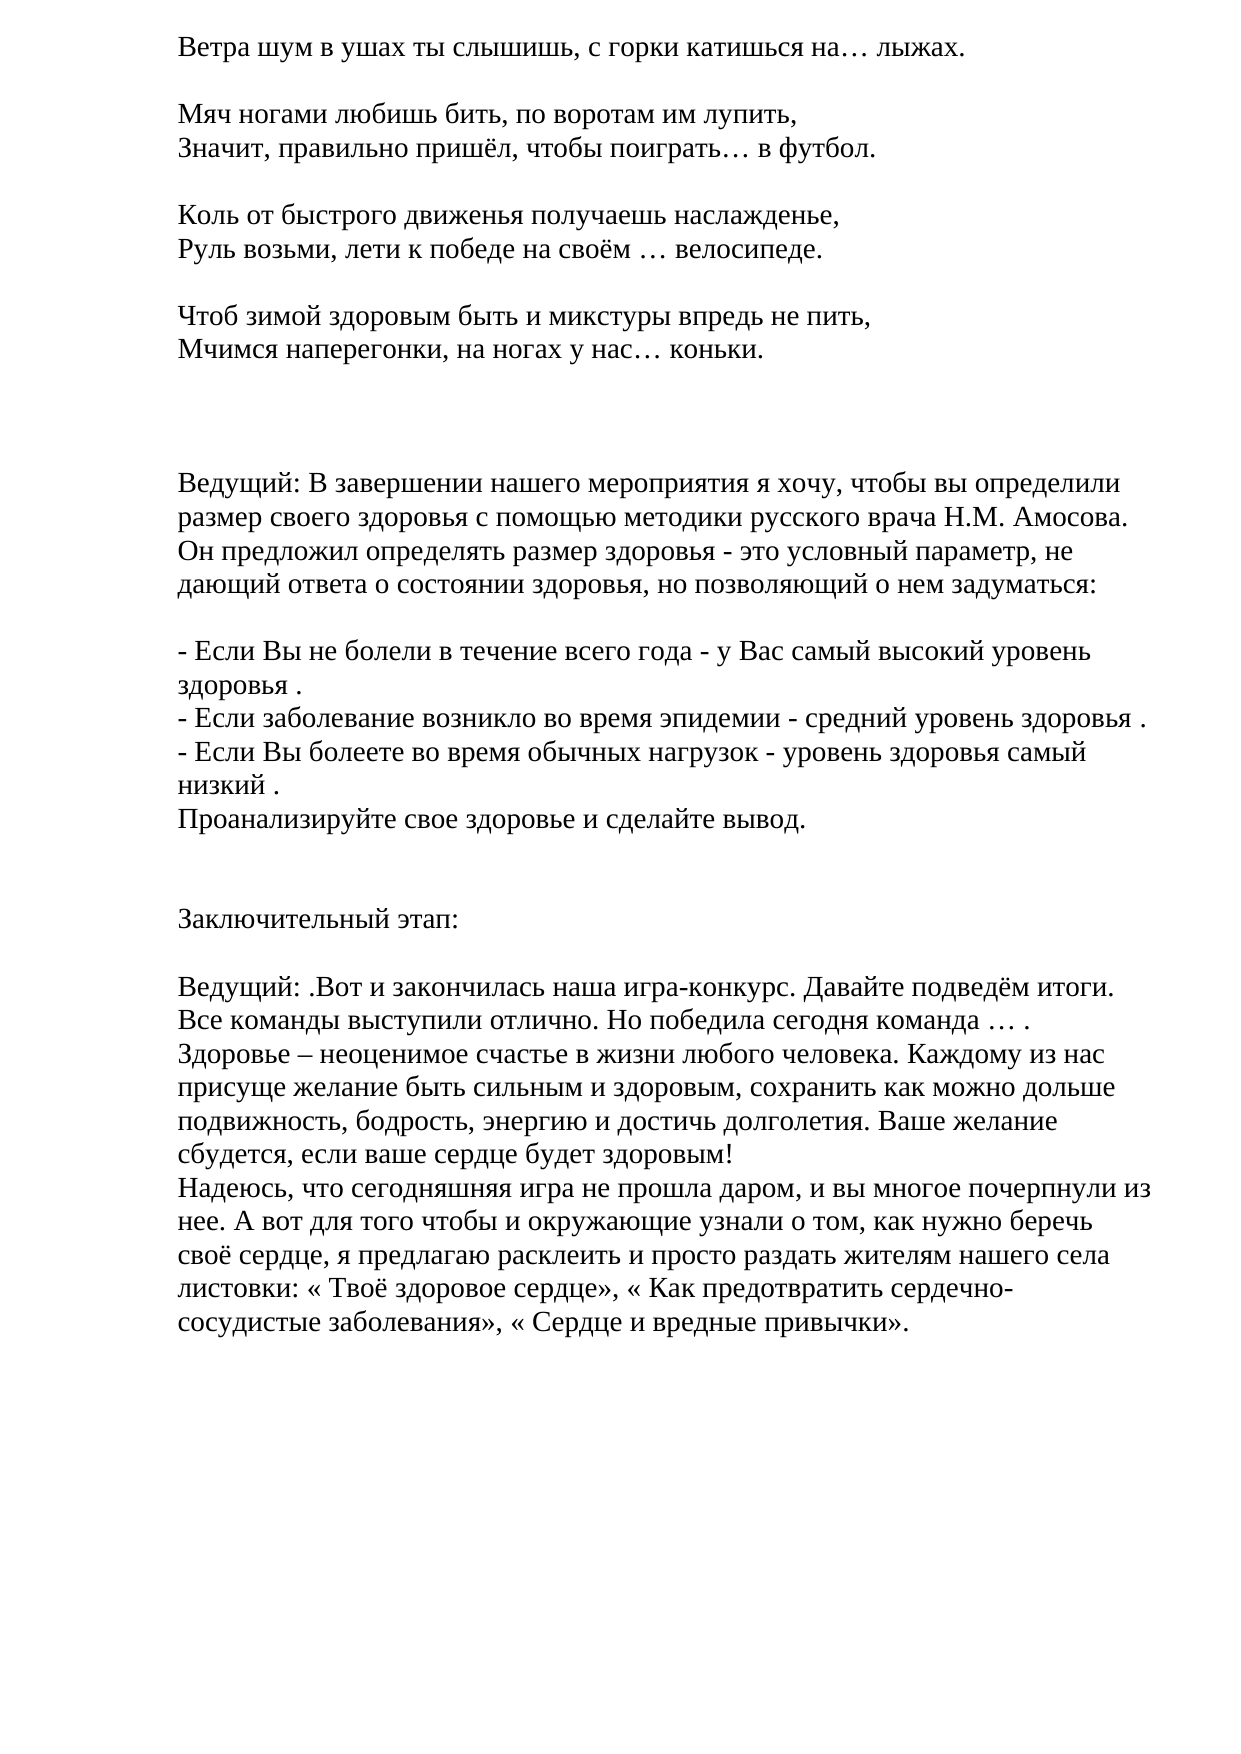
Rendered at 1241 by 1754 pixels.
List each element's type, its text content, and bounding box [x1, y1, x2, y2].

text Руль возьми, лети к победе на своём … велосипеде. [177, 231, 1152, 264]
text - Если Вы болеете во время обычных нагрузок - уровень здоровья самый низкий . [177, 734, 1152, 801]
text Здоровье – неоценимое счастье в жизни любого человека. Каждому из нас присуще желание быть сильным и здоровым, сохранить как можно дольше подвижность, бодрость, энергию и достичь долголетия. Ваше желание сбудется, если ваше сердце будет здоровым! [177, 1036, 1152, 1170]
text Коль от быстрого движенья получаешь наслажденье, [177, 197, 1152, 231]
text Ветра шум в ушах ты слышишь, с горки катишься на… лыжах. [177, 29, 1152, 63]
text Значит, правильно пришёл, чтобы поиграть… в футбол. [177, 130, 1152, 164]
text - Если заболевание возникло во время эпидемии - средний уровень здоровья . [177, 700, 1152, 734]
text Проанализируйте свое здоровье и сделайте вывод. [177, 801, 1152, 834]
text Чтоб зимой здоровым быть и микстуры впредь не пить, [177, 298, 1152, 331]
text Заключительный этап: [177, 902, 1152, 935]
text Мчимся наперегонки, на ногах у нас… коньки. [177, 331, 1152, 365]
text Ведущий: В завершении нашего мероприятия я хочу, чтобы вы определили размер своего здоровья с помощью методики русского врача Н.М. Амосова. Он предложил определять размер здоровья - это условный параметр, не дающий ответа о состоянии здоровья, но позволяющий о нем задуматься: [177, 466, 1152, 600]
text - Если Вы не болели в течение всего года - у Вас самый высокий уровень здоровья . [177, 633, 1152, 700]
text Мяч ногами любишь бить, по воротам им лупить, [177, 97, 1152, 130]
text Надеюсь, что сегодняшняя игра не прошла даром, и вы многое почерпнули из нее. А вот для того чтобы и окружающие узнали о том, как нужно беречь своё сердце, я предлагаю расклеить и просто раздать жителям нашего села листовки: « Твоё здоровое сердце», « Как предотвратить сердечно-сосудистые заболевания», « Сердце и вредные привычки». [177, 1170, 1152, 1338]
text Ведущий: .Вот и закончилась наша игра-конкурс. Давайте подведём итоги. Все команды выступили отлично. Но победила сегодня команда … . [177, 969, 1152, 1036]
